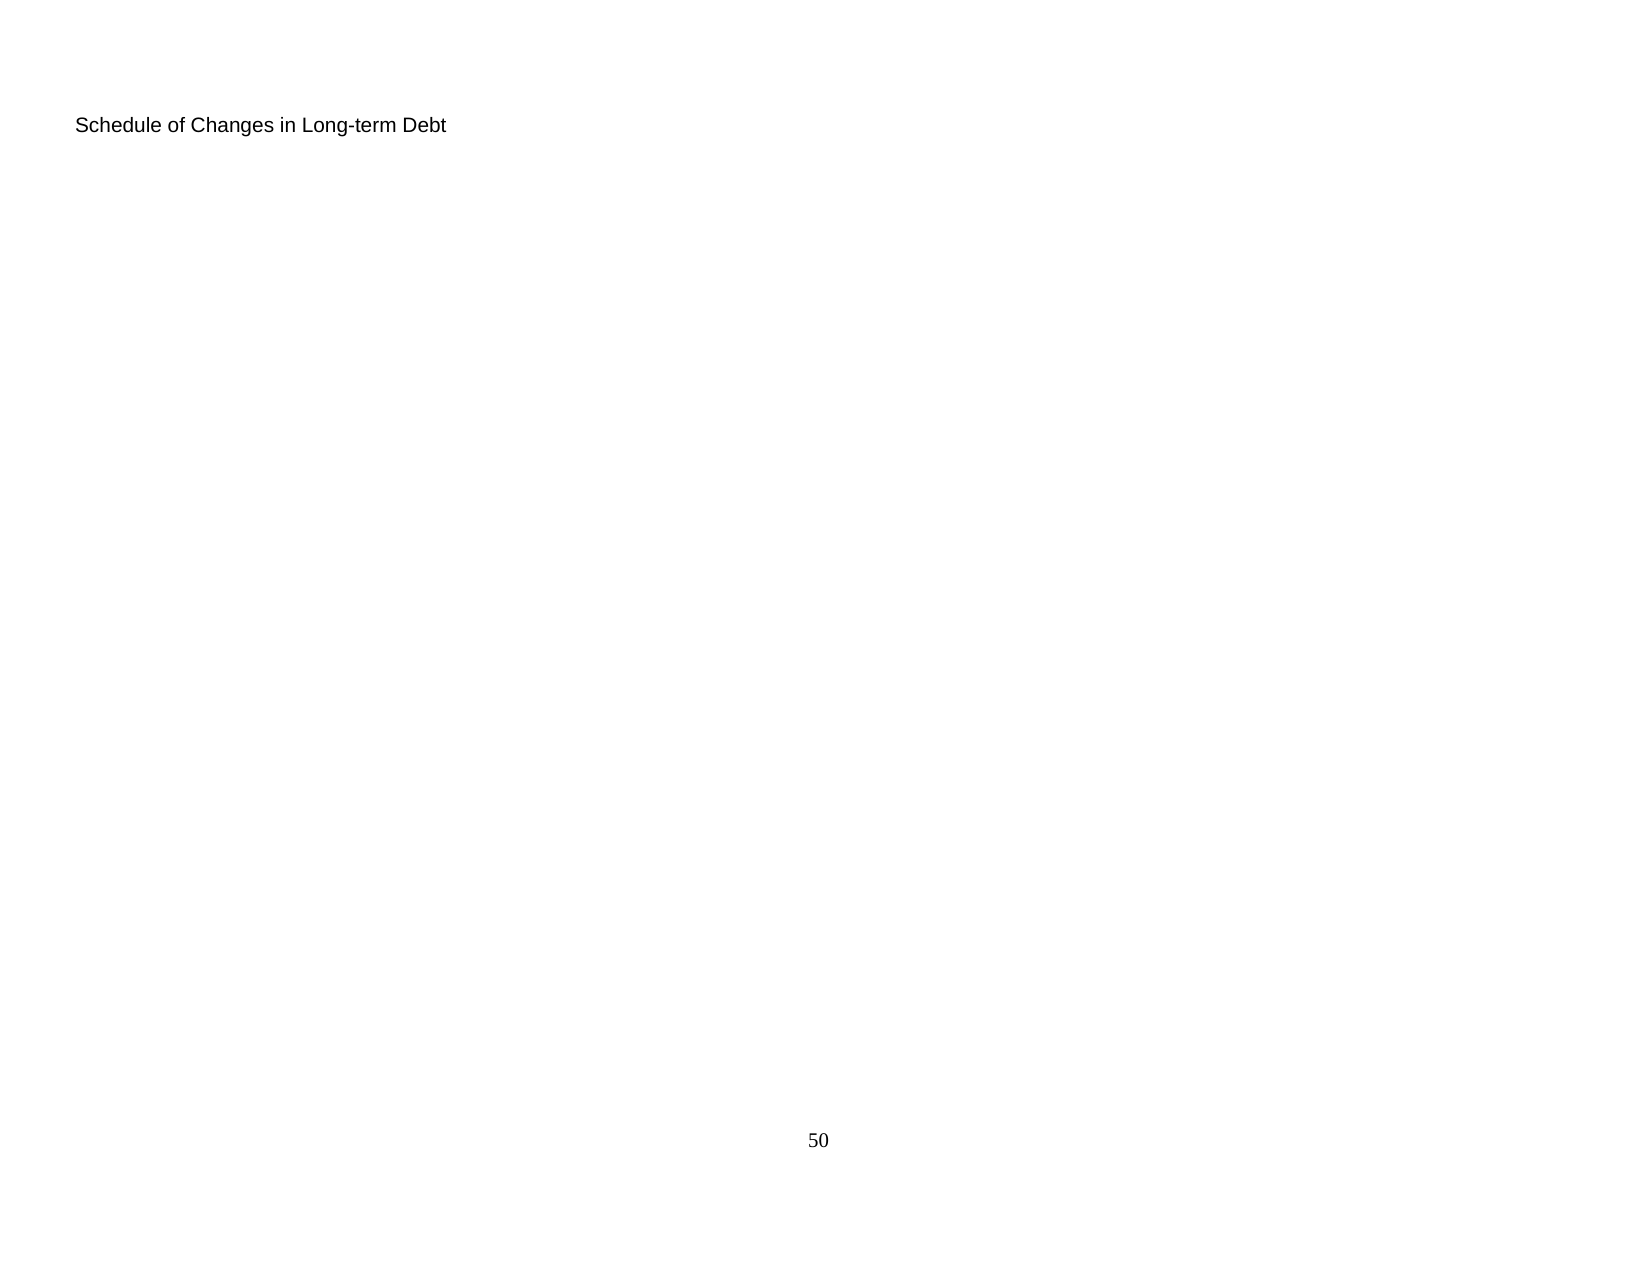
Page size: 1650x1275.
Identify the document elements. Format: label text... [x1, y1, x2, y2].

subtitle Schedule of Changes in Long-term Debt [75, 112, 1561, 136]
